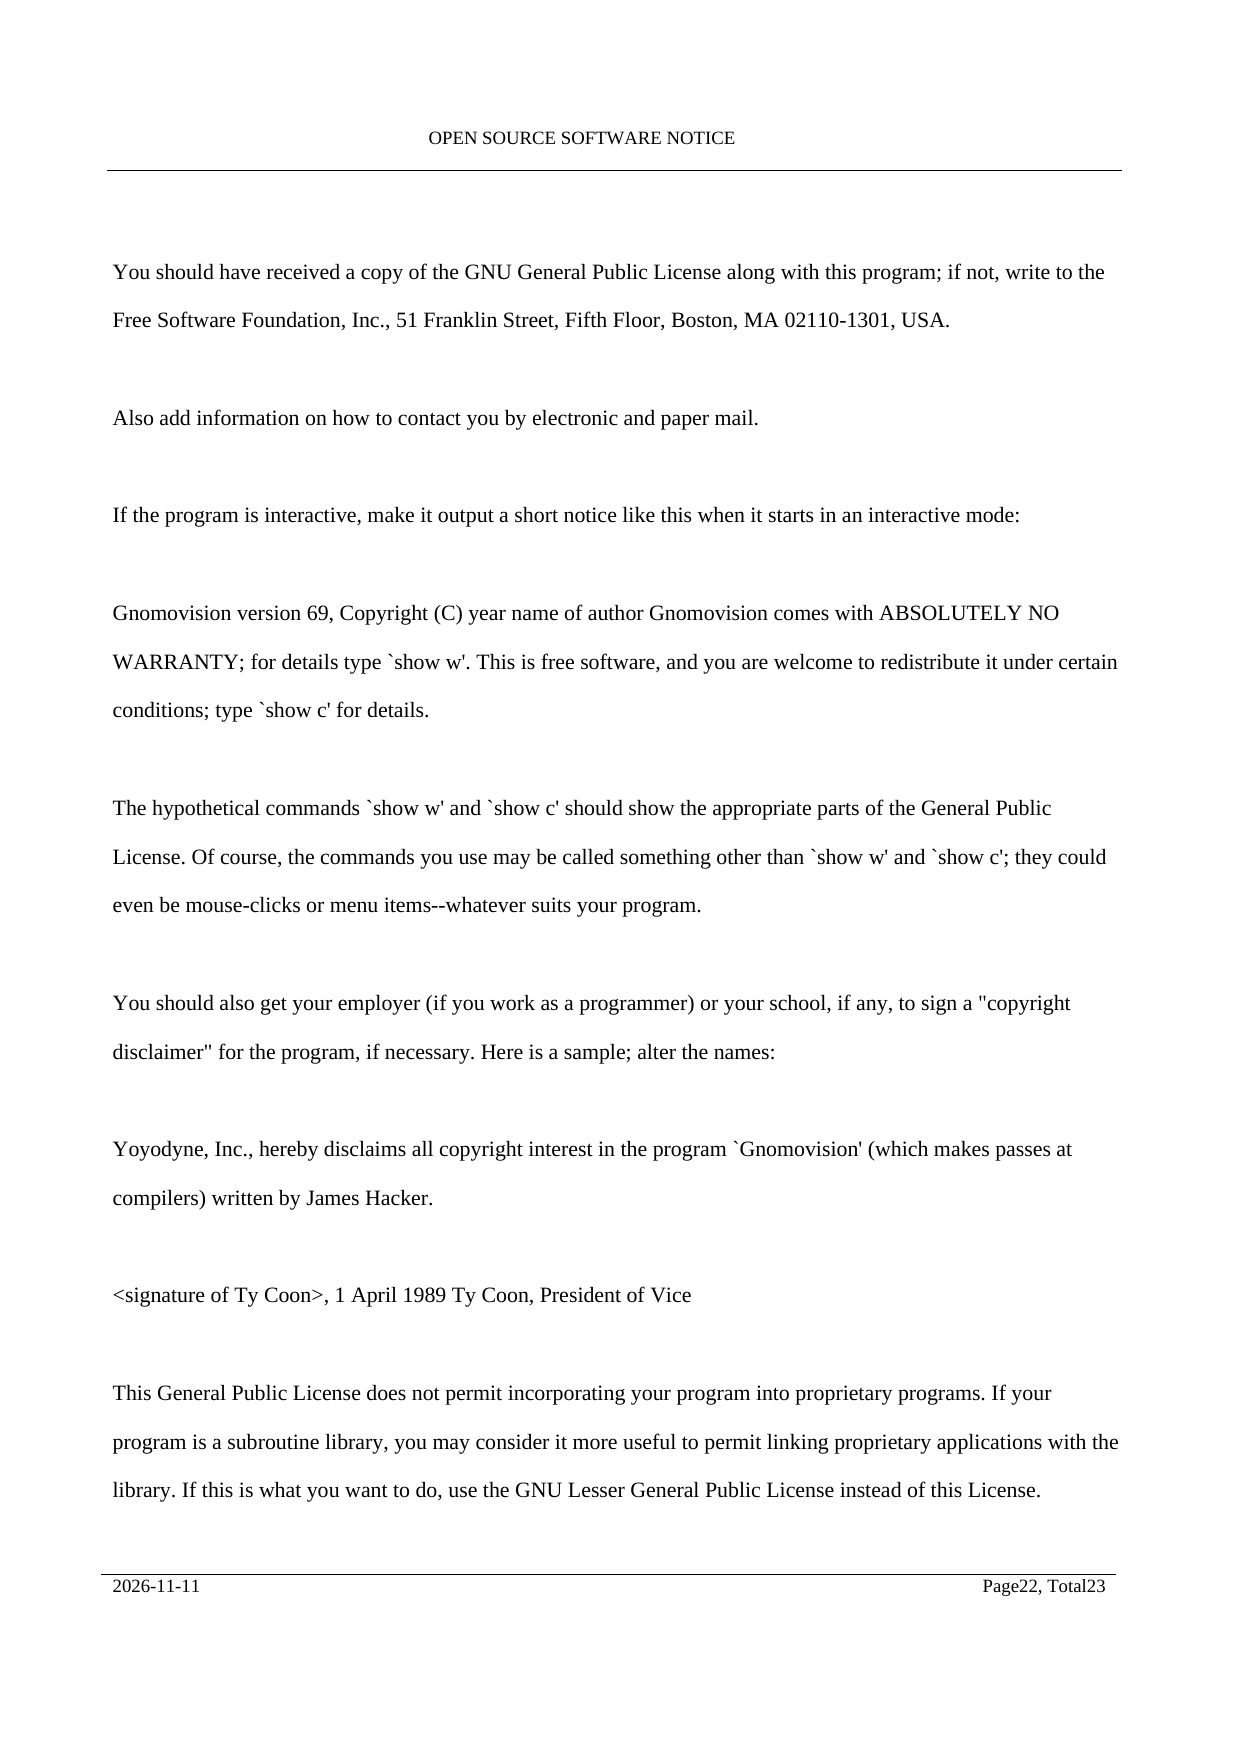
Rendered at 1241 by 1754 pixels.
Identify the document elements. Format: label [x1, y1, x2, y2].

text [112, 206, 1128, 1506]
